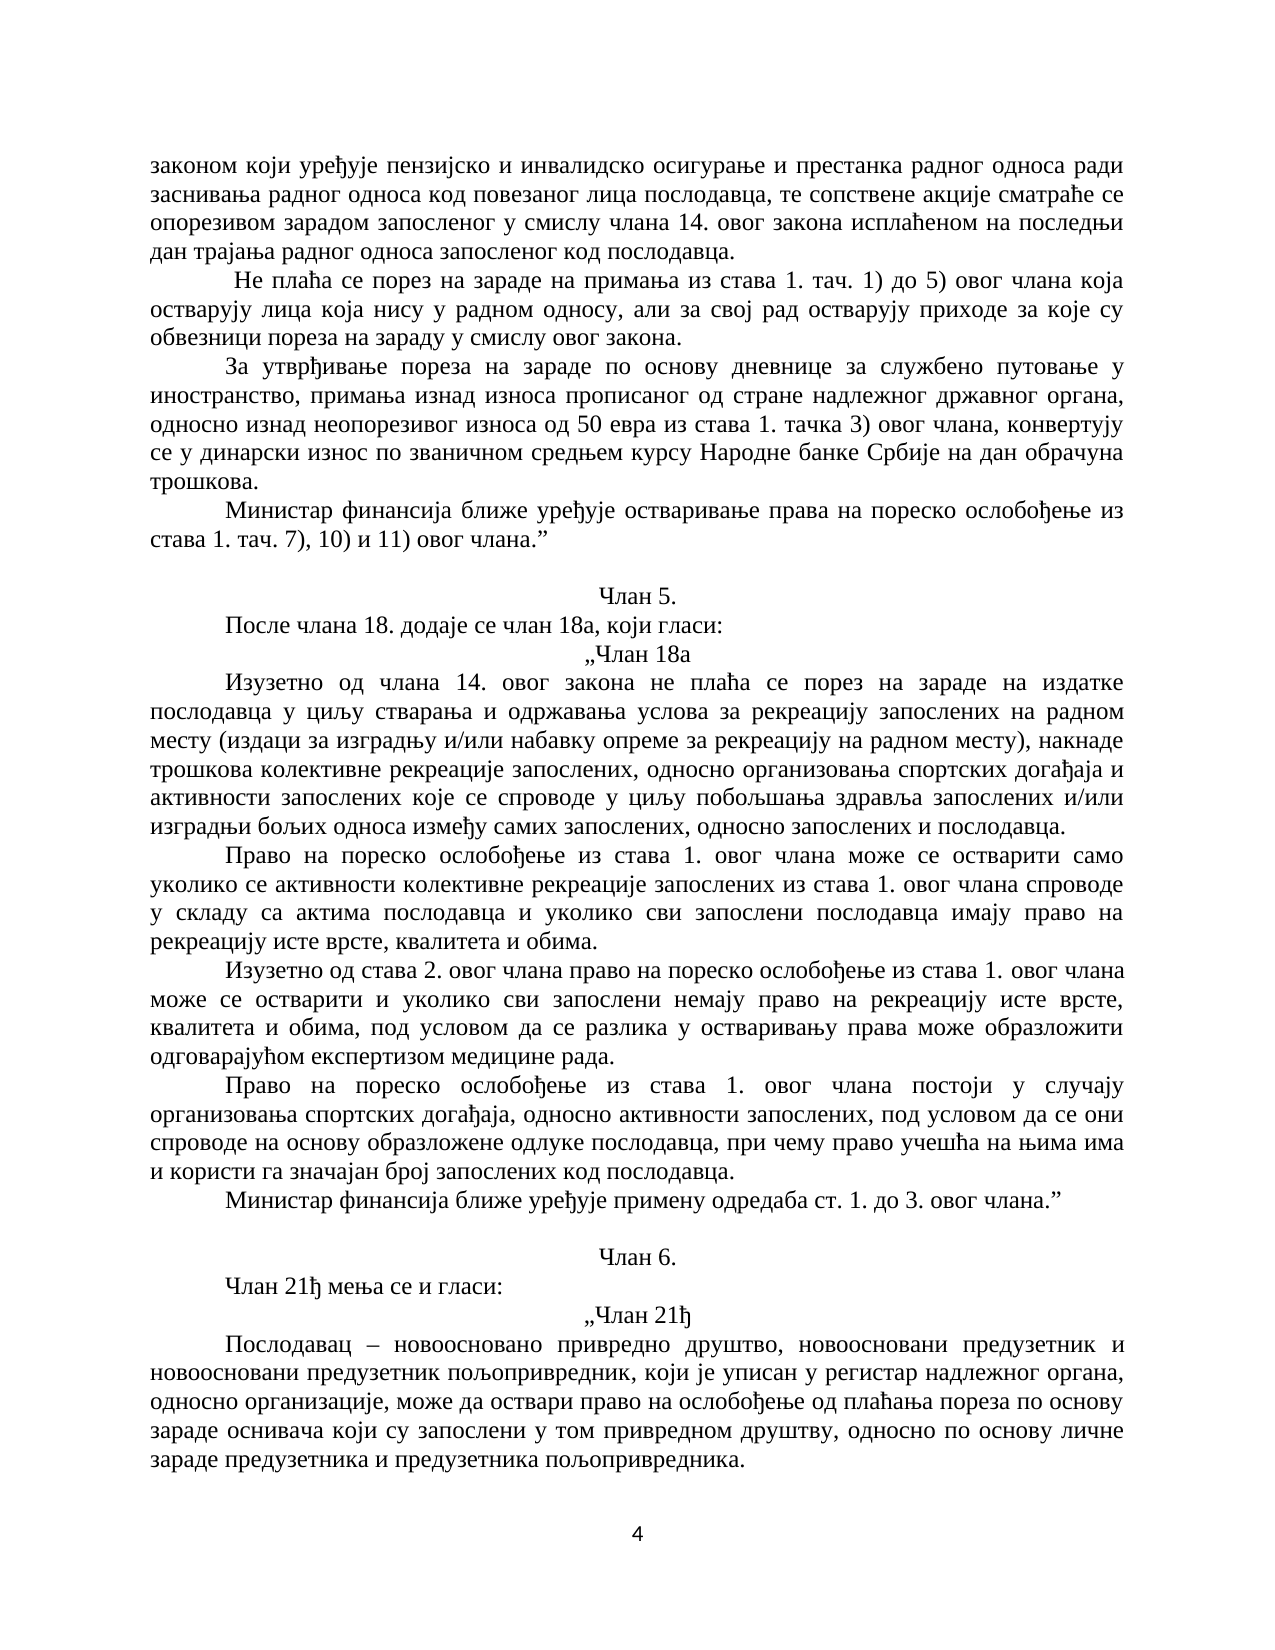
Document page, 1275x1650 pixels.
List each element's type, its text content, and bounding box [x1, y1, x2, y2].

text Право на пореско ослобођење из става 1. овог члана може се остварити само уколико се активности колективне рекреације запослених из стaва 1. овог члана спроводе у складу са актима послодавца и уколико сви запослени послодавца имају право на рекреацију исте врсте, квалитета и обима. [150, 840, 1125, 955]
text Члан 5. [150, 581, 1125, 610]
text Право на пореско ослобођење из става 1. овог члана постоји у случају организовања спортских догађаја, односно активности запослених, под условом да се они спроводе на основу образложене одлуке послодавца, при чему право учешћа на њима има и користи га значајан број запослених код послодавца. [150, 1070, 1125, 1185]
text „Члан 18a [150, 639, 1125, 667]
text Изузетно од члана 14. овог закона не плаћа се порез на зараде на издатке послодавца у циљу стварања и одржавања услова за рекреацију запослених на радном месту (издаци за изградњу и/или набавку опреме за рекреацију на радном месту), накнаде трошкова колективне рекреације запослених, односно организовања спортских догађаја и активности запослених које се спроводе у циљу побољшања здравља запослених и/или изградњи бољих односа између самих запослених, односно запослених и послодавца. [150, 667, 1125, 840]
text За утврђивање пореза на зараде по основу дневнице за службено путовање у иностранство, примања изнад износа прописаног од стране надлежног државног органа, односно изнад неопорезивог износа од 50 евра из става 1. тачка 3) овог члана, конвертују се у динарски износ по званичном средњем курсу Народне банке Србије на дан обрачуна трошкова. [150, 351, 1125, 495]
text „Члан 21ђ [150, 1300, 1125, 1329]
text Министар финансија ближе уређује примену одредаба ст. 1. до 3. овог члана.” [150, 1185, 1125, 1214]
text Не плаћа се порез на зараде на примања из става 1. тач. 1) до 5) овог члана која остварују лица која нису у радном односу, али за свој рад остварују приходе за које су обвезници пореза на зараду у смислу овог закона. [150, 265, 1125, 351]
text После члана 18. додаје се члан 18а, који гласи: [150, 610, 1125, 639]
text Изузетно од става 2. овог члана право на пореско ослобођење из става 1. овог члана може се остварити и уколико сви запослени немају право на рекреацију исте врсте, квалитета и обима, под условом да се разлика у остваривању права може образложити одговарајућом експертизом медицине рада. [150, 955, 1125, 1070]
text Члан 21ђ мења се и гласи: [150, 1271, 1125, 1300]
text Министар финансија ближе уређује остваривање права на пореско ослобођење из става 1. тач. 7), 10) и 11) овог члана.” [150, 495, 1125, 552]
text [150, 150, 1125, 265]
text Члан 6. [150, 1242, 1125, 1271]
text Послодавац – новоосновано привредно друштво, новоосновани предузетник и новоосновани предузетник пољопривредник, који је уписан у регистар надлежног органа, односно организације, може да оствари право на ослобођење од плаћања пореза по основу зараде оснивача који су запослени у том привредном друштву, односно по основу личне зараде предузетника и предузетника пољопривредника. [150, 1329, 1125, 1472]
